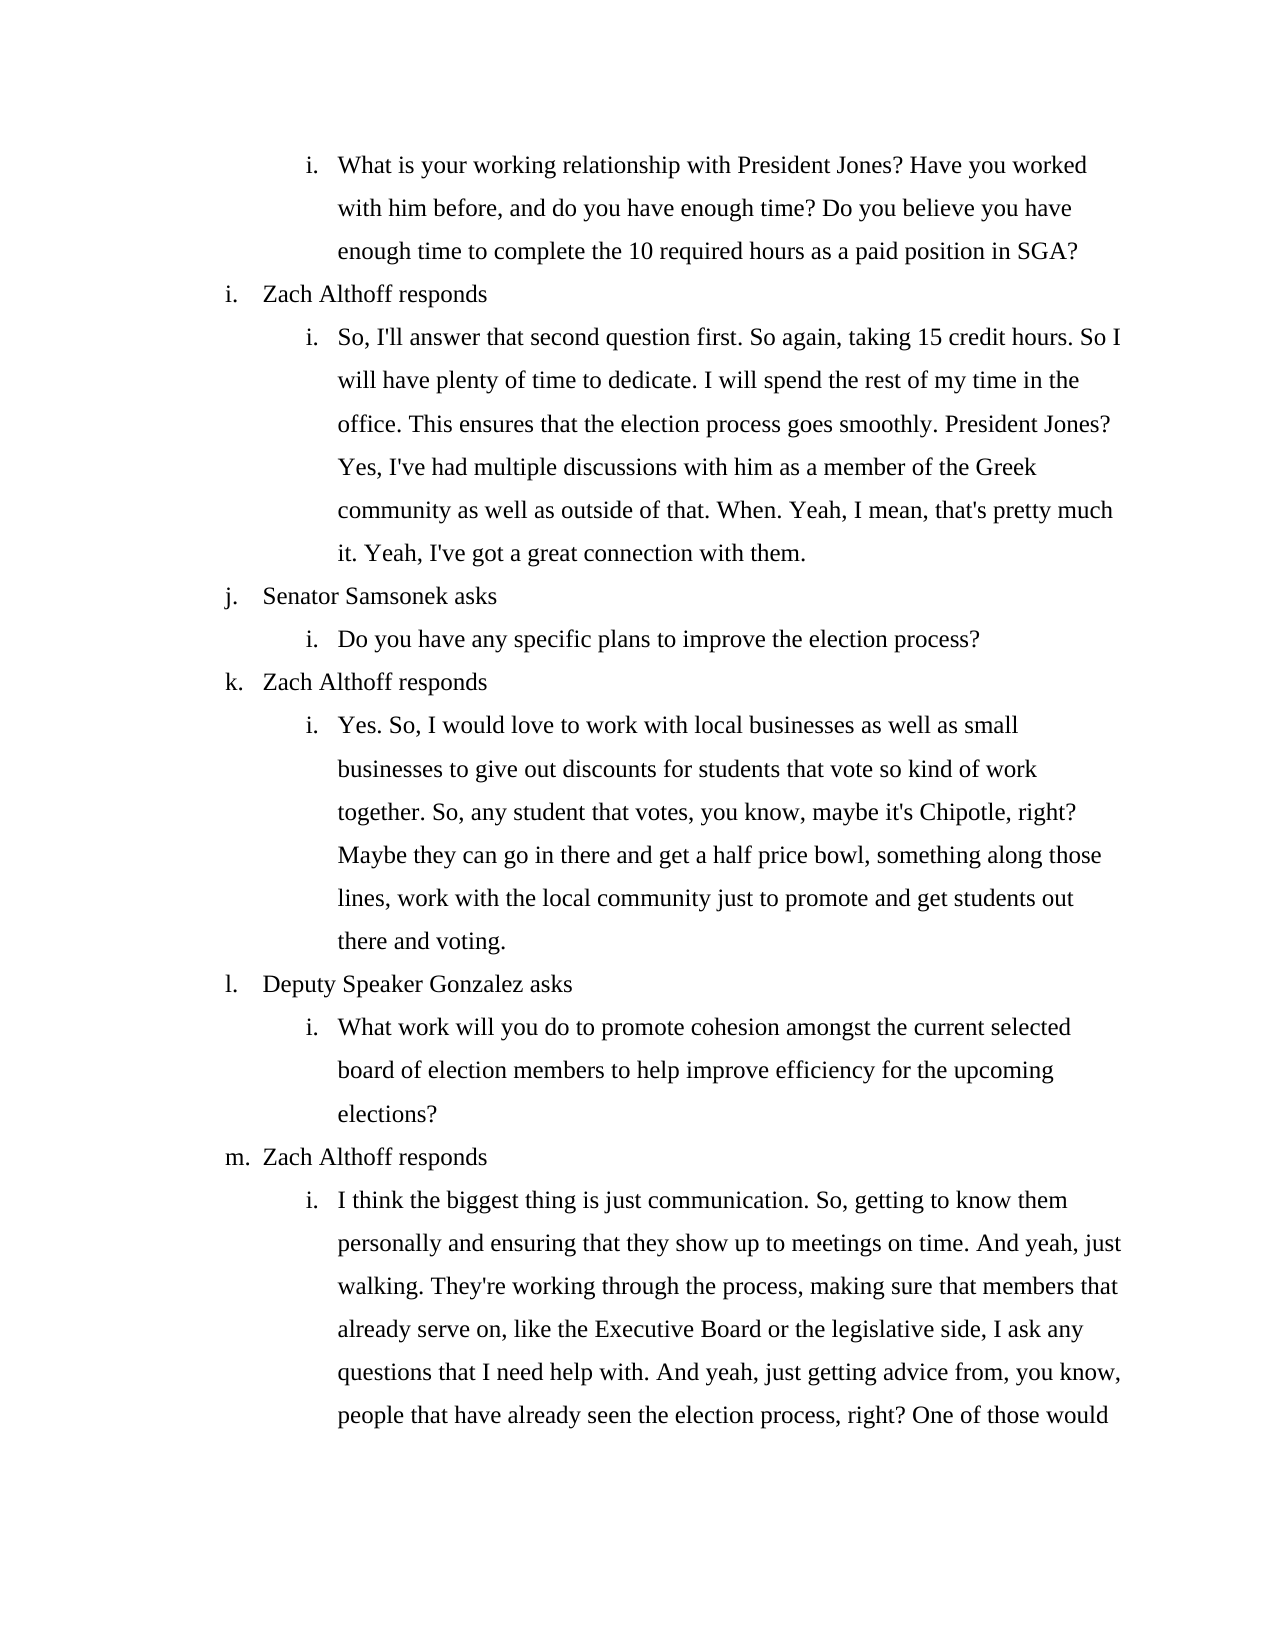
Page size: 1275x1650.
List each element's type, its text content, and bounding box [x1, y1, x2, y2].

list Do you have any specific plans to improve the election process? [319, 624, 1125, 653]
list Zach Althoff responds [225, 279, 1125, 308]
list Deputy Speaker Gonzalez asks [225, 969, 1125, 998]
list Yes. So, I would love to work with local businesses as well as small businesses to give out discounts for students that vote so kind of work together. So, any student that votes, you know, maybe it's Chipotle, right? Maybe they can go in there and get a half price bowl, something along those lines, work with the local community just to promote and get students out there and voting. [319, 711, 1125, 955]
list So, I'll answer that second question first. So again, taking 15 credit hours. So I will have plenty of time to dedicate. I will spend the rest of my time in the office. This ensures that the election process goes smoothly. President Jones? Yes, I've had multiple discussions with him as a member of the Greek community as well as outside of that. When. Yeah, I mean, that's pretty much it. Yeah, I've got a great connection with them. [319, 322, 1125, 567]
list Zach Althoff responds [225, 1142, 1125, 1171]
list What is your working relationship with President Jones? Have you worked with him before, and do you have enough time? Do you believe you have enough time to complete the 10 required hours as a paid position in SGA? [319, 150, 1125, 265]
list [319, 1185, 1125, 1429]
list Senator Samsonek asks [225, 581, 1125, 610]
list Zach Althoff responds [225, 667, 1125, 696]
list What work will you do to promote cohesion amongst the current selected board of election members to help improve efficiency for the upcoming elections? [319, 1012, 1125, 1127]
